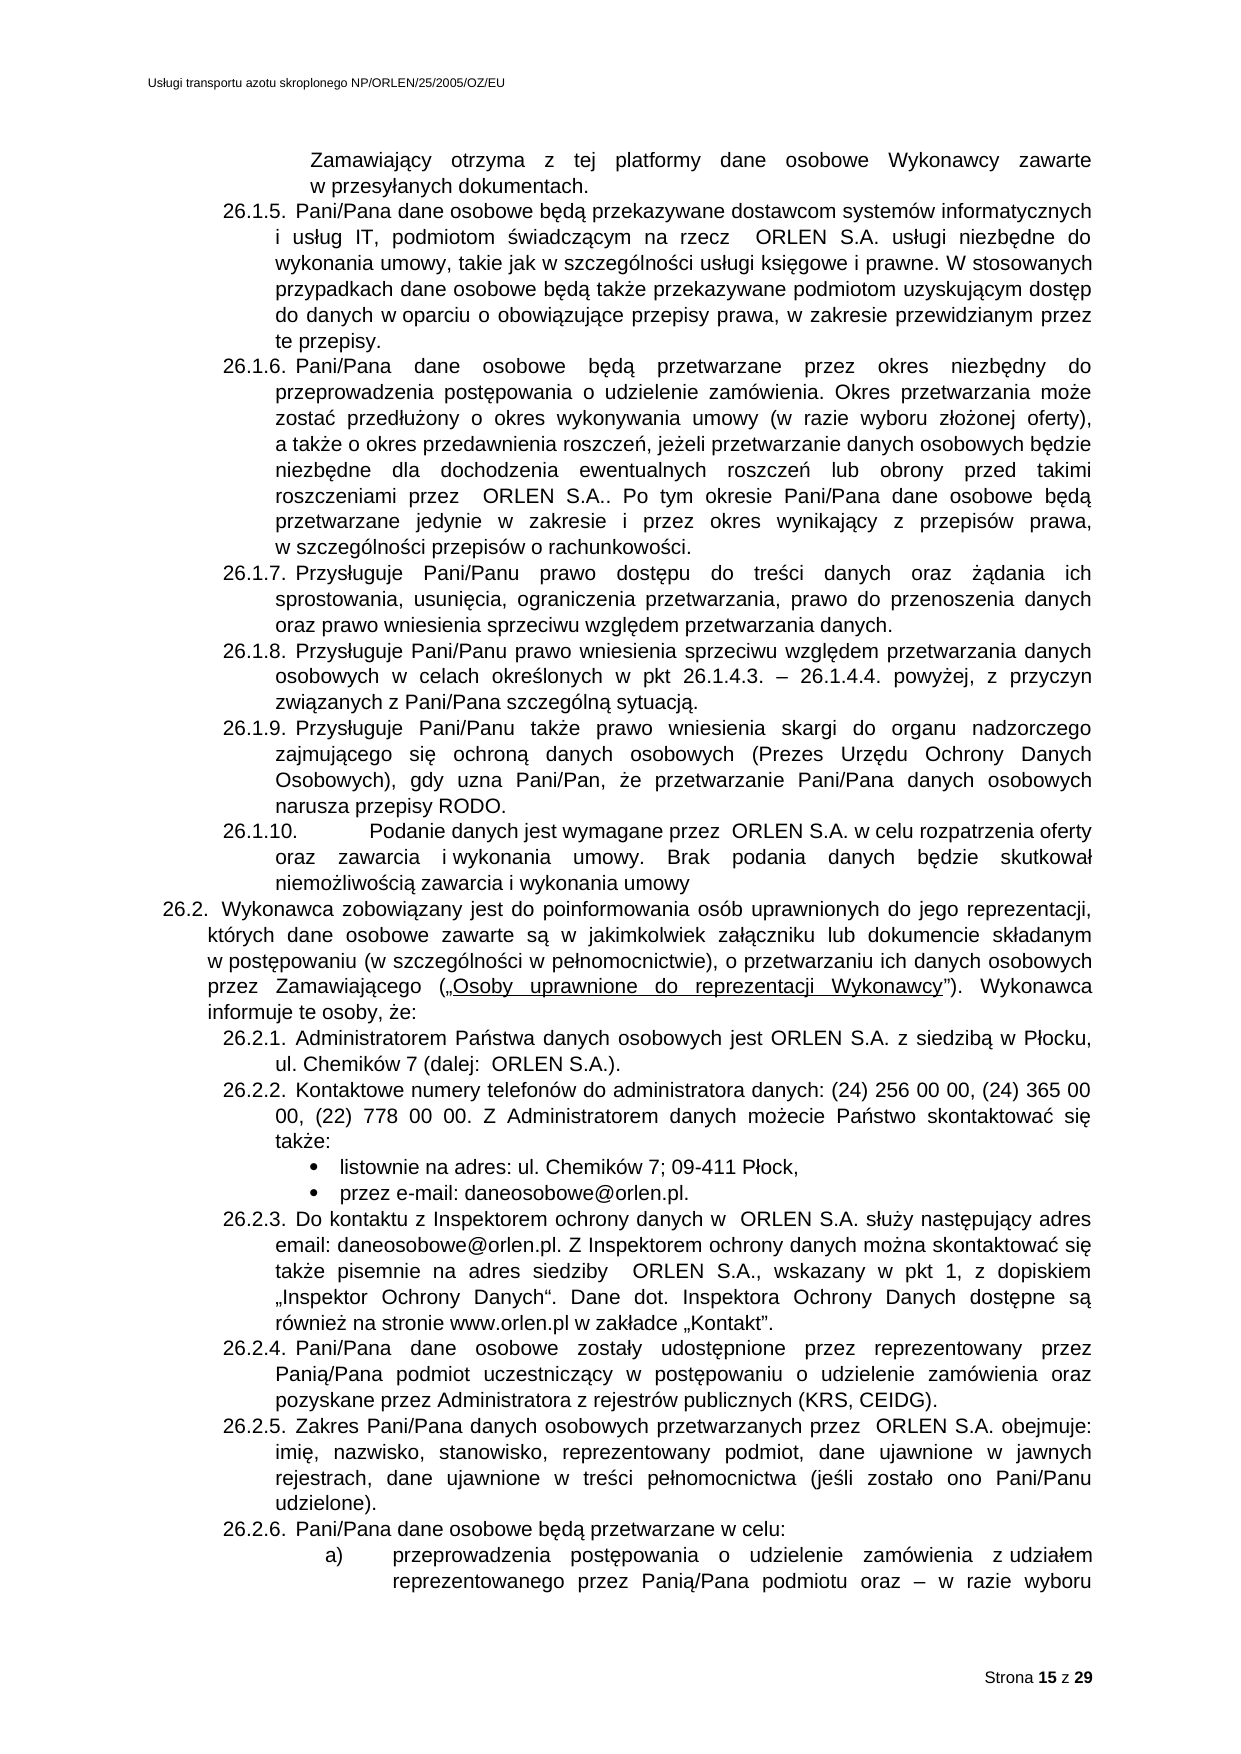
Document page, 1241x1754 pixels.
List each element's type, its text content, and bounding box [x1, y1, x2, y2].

text Zakres Pani/Pana danych osobowych przetwarzanych przez ORLEN S.A. obejmuje: imię, nazwisko, stanowisko, reprezentowany podmiot, dane ujawnione w jawnych rejestrach, dane ujawnione w treści pełnomocnictwa (jeśli zostało ono Pani/Panu udzielone). [223, 1414, 1093, 1515]
list listownie na adres: ul. Chemików 7; 09-411 Płock, [310, 1155, 1093, 1179]
text Pani/Pana dane osobowe będą przekazywane dostawcom systemów informatycznych i usług IT, podmiotom świadczącym na rzecz ORLEN S.A. usługi niezbędne do wykonania umowy, takie jak w szczególności usługi księgowe i prawne. W stosowanych przypadkach dane osobowe będą także przekazywane podmiotom uzyskującym dostęp do danych w oparciu o obowiązujące przepisy prawa, w zakresie przewidzianym przez te przepisy. [223, 199, 1093, 352]
text Przysługuje Pani/Panu prawo wniesienia sprzeciwu względem przetwarzania danych osobowych w celach określonych w pkt 26.1.4.3. – 26.1.4.4. powyżej, z przyczyn związanych z Pani/Pana szczególną sytuacją. [223, 638, 1093, 714]
text Przysługuje Pani/Panu prawo dostępu do treści danych oraz żądania ich sprostowania, usunięcia, ograniczenia przetwarzania, prawo do przenoszenia danych oraz prawo wniesienia sprzeciwu względem przetwarzania danych. [223, 561, 1093, 637]
text Pani/Pana dane osobowe zostały udostępnione przez reprezentowany przez Panią/Pana podmiot uczestniczący w postępowaniu o udzielenie zamówienia oraz pozyskane przez Administratora z rejestrów publicznych (KRS, CEIDG). [223, 1336, 1093, 1412]
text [325, 1543, 1093, 1593]
text Przysługuje Pani/Panu także prawo wniesienia skargi do organu nadzorczego zajmującego się ochroną danych osobowych (Prezes Urzędu Ochrony Danych Osobowych), gdy uzna Pani/Pan, że przetwarzanie Pani/Pana danych osobowych narusza przepisy RODO. [223, 716, 1093, 817]
text Wykonawca zobowiązany jest do poinformowania osób uprawnionych do jego reprezentacji, których dane osobowe zawarte są w jakimkolwiek załączniku lub dokumencie składanym w postępowaniu (w szczególności w pełnomocnictwie), o przetwarzaniu ich danych osobowych przez Zamawiającego („Osoby uprawnione do reprezentacji Wykonawcy”). Wykonawca informuje te osoby, że: [162, 897, 1093, 1024]
text Pani/Pana dane osobowe będą przetwarzane w celu: [223, 1517, 1093, 1541]
text Podanie danych jest wymagane przez ORLEN S.A. w celu rozpatrzenia oferty oraz zawarcia i wykonania umowy. Brak podania danych będzie skutkował niemożliwością zawarcia i wykonania umowy [223, 819, 1093, 895]
text Administratorem Państwa danych osobowych jest ORLEN S.A. z siedzibą w Płocku, ul. Chemików 7 (dalej: ORLEN S.A.). [223, 1026, 1093, 1076]
text Pani/Pana dane osobowe będą przetwarzane przez okres niezbędny do przeprowadzenia postępowania o udzielenie zamówienia. Okres przetwarzania może zostać przedłużony o okres wykonywania umowy (w razie wyboru złożonej oferty), a także o okres przedawnienia roszczeń, jeżeli przetwarzanie danych osobowych będzie niezbędne dla dochodzenia ewentualnych roszczeń lub obrony przed takimi roszczeniami przez ORLEN S.A.. Po tym okresie Pani/Pana dane osobowe będą przetwarzane jedynie w zakresie i przez okres wynikający z przepisów prawa, w szczególności przepisów o rachunkowości. [223, 354, 1093, 559]
text Kontaktowe numery telefonów do administratora danych: (24) 256 00 00, (24) 365 00 00, (22) 778 00 00. Z Administratorem danych możecie Państwo skontaktować się także: [223, 1078, 1093, 1153]
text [310, 148, 1093, 197]
text Do kontaktu z Inspektorem ochrony danych w ORLEN S.A. służy następujący adres email: daneosobowe@orlen.pl. Z Inspektorem ochrony danych można skontaktować się także pisemnie na adres siedziby ORLEN S.A., wskazany w pkt 1, z dopiskiem „Inspektor Ochrony Danych“. Dane dot. Inspektora Ochrony Danych dostępne są również na stronie www.orlen.pl w zakładce „Kontakt”. [223, 1207, 1093, 1334]
list przez e-mail: daneosobowe@orlen.pl. [310, 1181, 1093, 1205]
